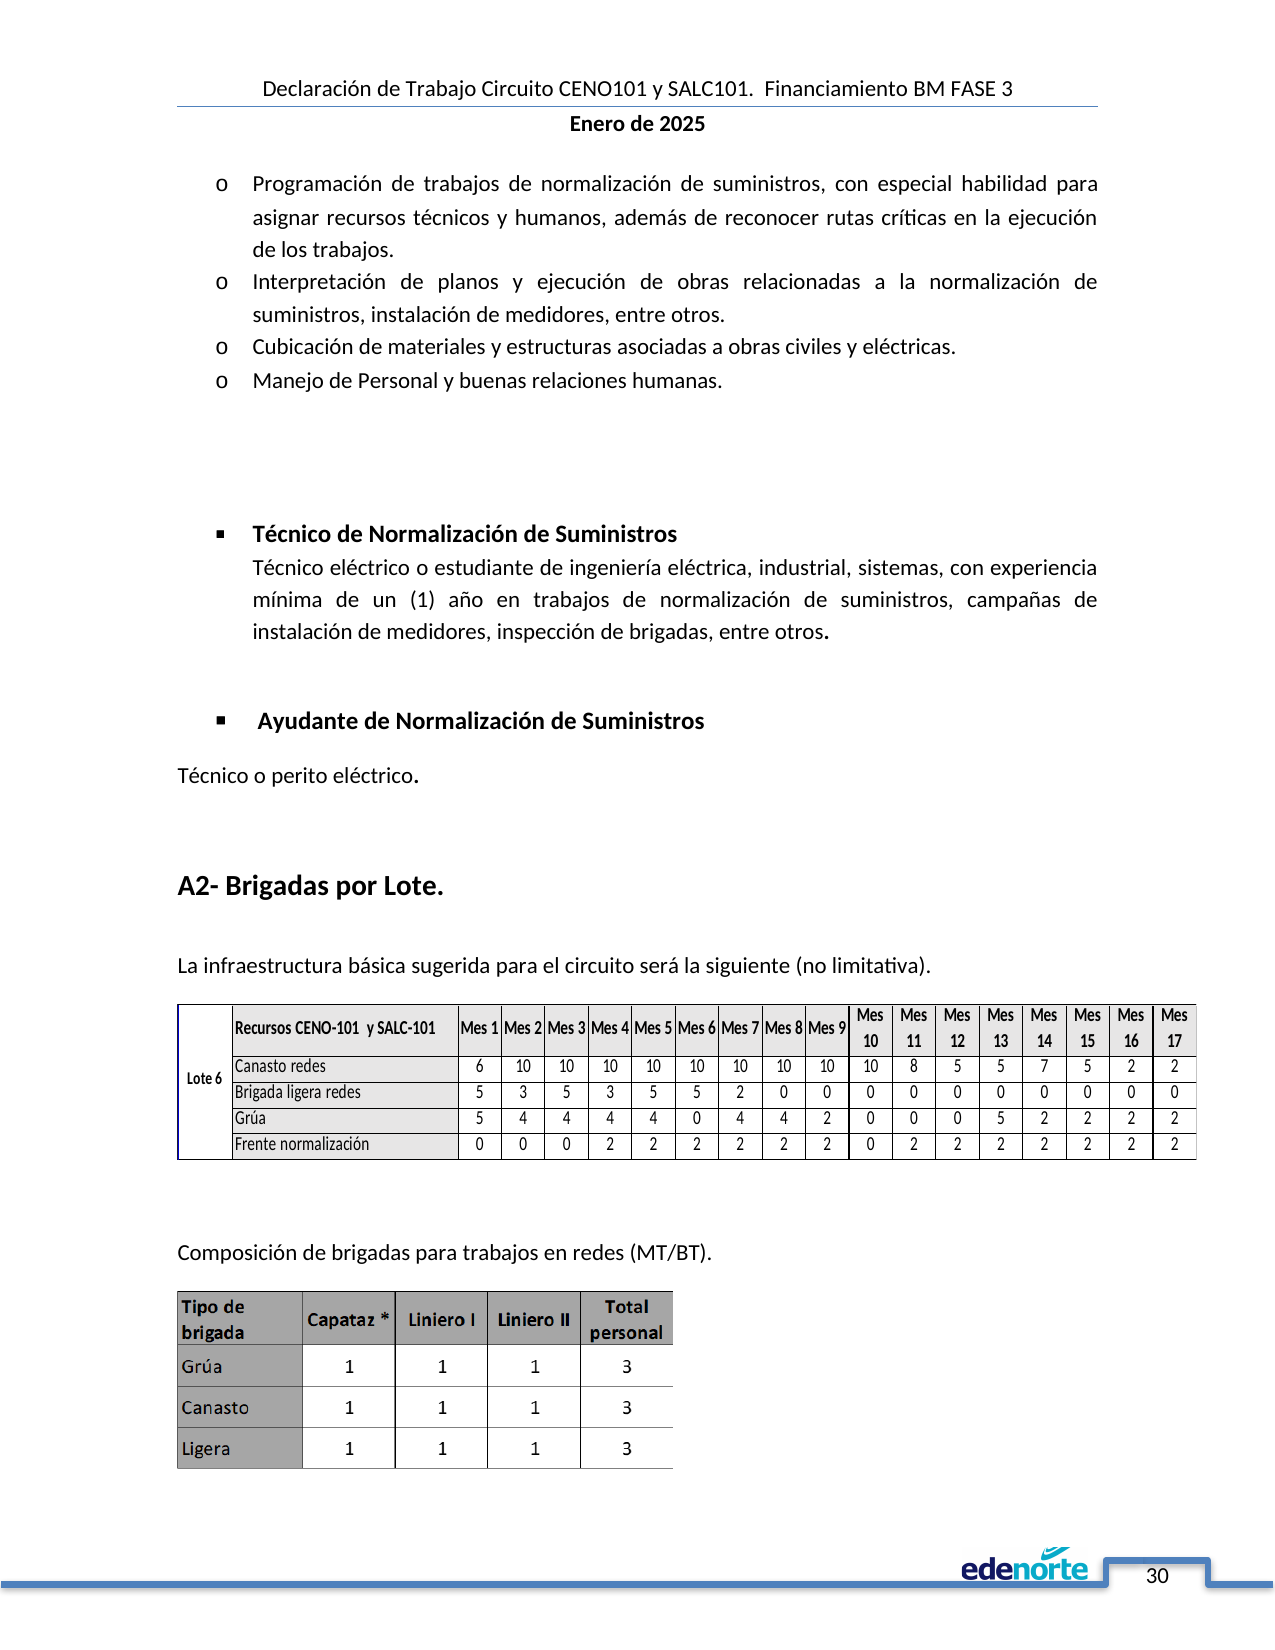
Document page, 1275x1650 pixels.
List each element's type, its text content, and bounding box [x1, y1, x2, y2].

list Programación de trabajos de normalización de suministros, con especial habilidad para asignar recursos técnicos y humanos, además de reconocer rutas críticas en la ejecución de los trabajos. [215, 169, 1098, 263]
list Interpretación de planos y ejecución de obras relacionadas a la normalización de suministros, instalación de medidores, entre otros. [215, 267, 1098, 328]
list Técnico de Normalización de Suministros [215, 518, 1098, 548]
subtitle A2- Brigadas por Lote. [177, 867, 1098, 903]
list Manejo de Personal y buenas relaciones humanas. [215, 366, 1098, 395]
text Composición de brigadas para trabajos en redes (MT/BT). [177, 1238, 1098, 1266]
list Cubicación de materiales y estructuras asociadas a obras civiles y eléctricas. [215, 332, 1098, 362]
text La infraestructura básica sugerida para el circuito será la siguiente (no limitativa). [177, 951, 1098, 979]
picture [961, 1547, 1088, 1580]
picture [177, 1291, 673, 1469]
text Técnico o perito eléctrico. [177, 761, 1098, 789]
list Ayudante de Normalización de Suministros [215, 705, 1098, 736]
list Técnico eléctrico o estudiante de ingeniería eléctrica, industrial, sistemas, con experiencia mínima de un (1) año en trabajos de normalización de suministros, campañas de instalación de medidores, inspección de brigadas, entre otros. [252, 553, 1098, 645]
